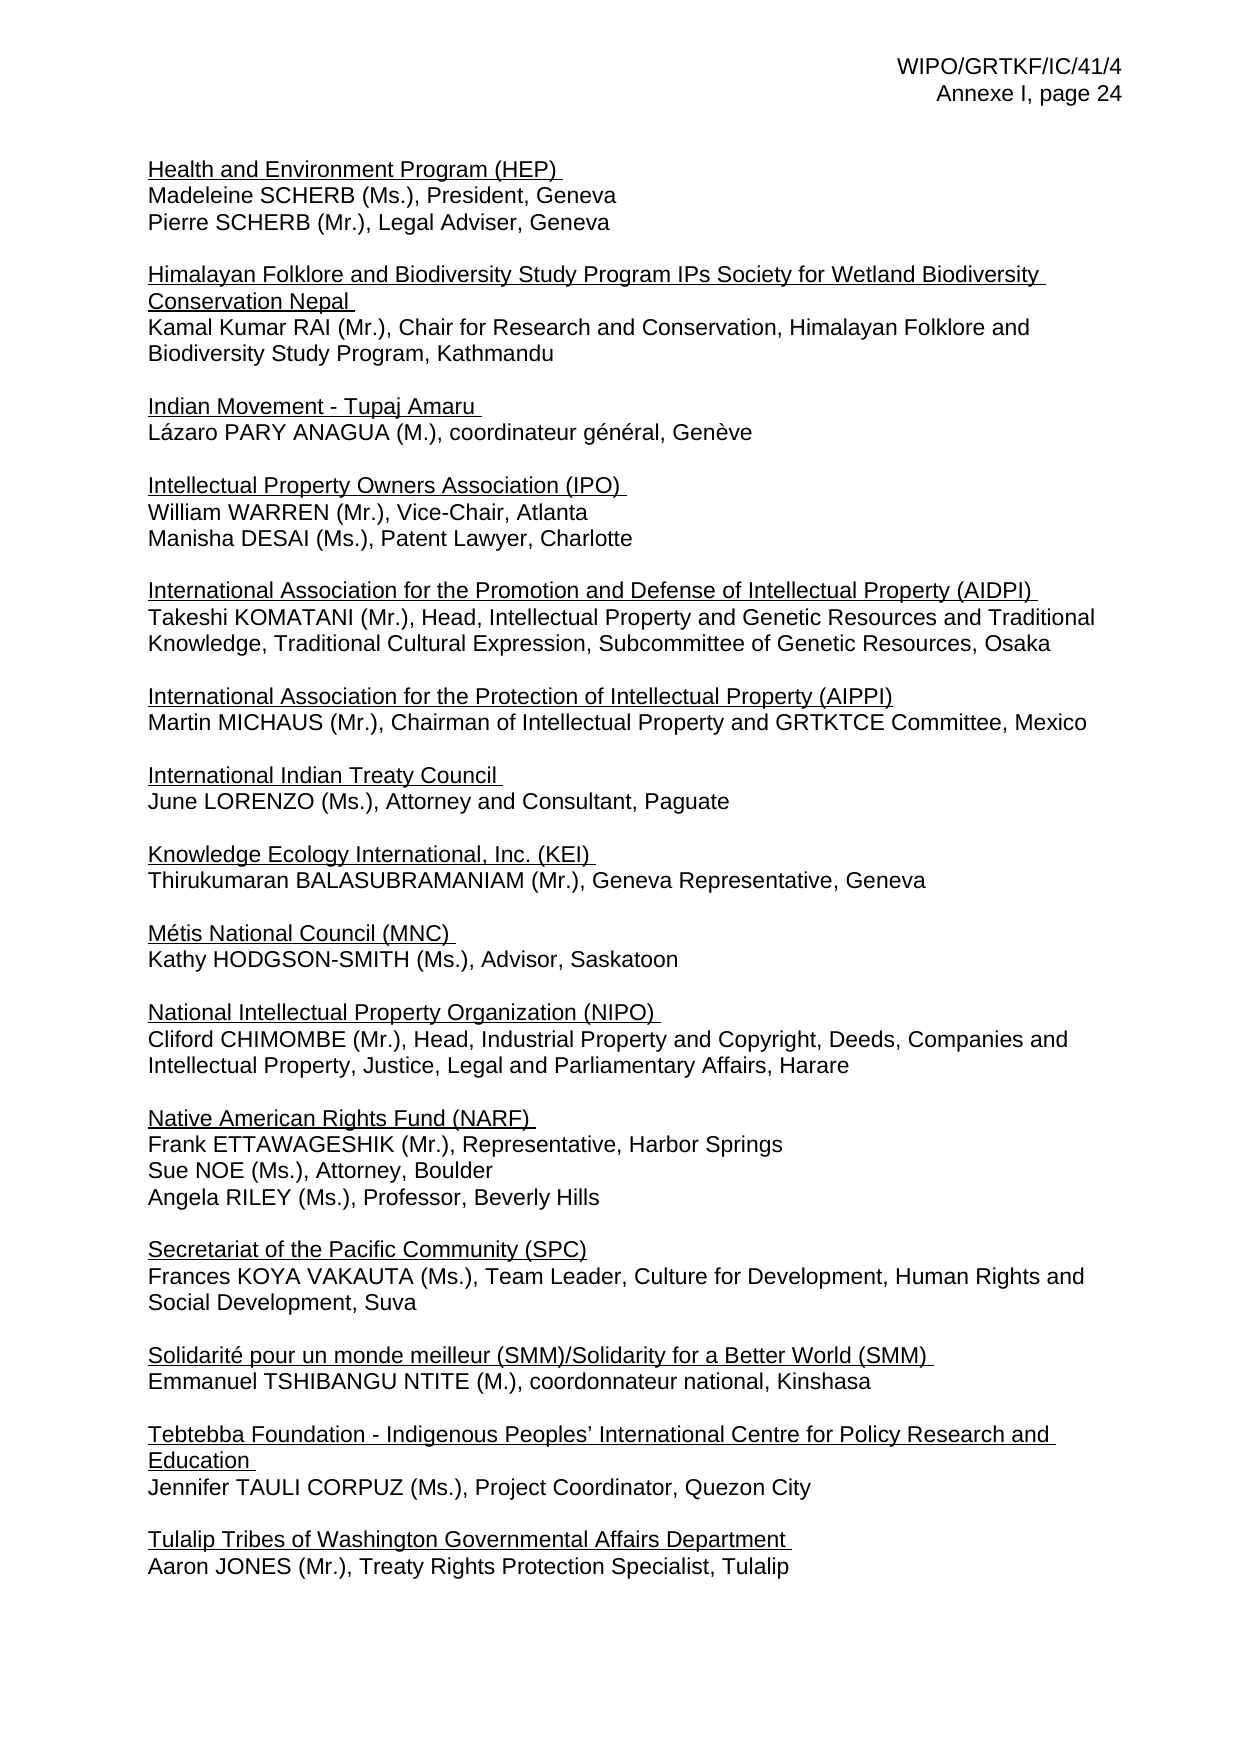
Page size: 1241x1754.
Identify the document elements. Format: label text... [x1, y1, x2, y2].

text William WARREN (Mr.), Vice-Chair, Atlanta [148, 498, 1122, 525]
text Martin MICHAUS (Mr.), Chairman of Intellectual Property and GRTKTCE Committee, Mexico [148, 709, 1122, 736]
text Pierre SCHERB (Mr.), Legal Adviser, Geneva [148, 208, 1122, 235]
text Angela RILEY (Ms.), Professor, Beverly Hills [148, 1184, 1122, 1210]
text Jennifer TAULI CORPUZ (Ms.), Project Coordinator, Quezon City [148, 1473, 1122, 1500]
text Aaron JONES (Mr.), Treaty Rights Protection Specialist, Tulalip [148, 1553, 1122, 1579]
text Health and Environment Program (HEP) [148, 156, 1122, 182]
text Lázaro PARY ANAGUA (M.), coordinateur général, Genève [148, 419, 1122, 446]
text Métis National Council (MNC) [148, 920, 1122, 946]
text Madeleine SCHERB (Ms.), President, Geneva [148, 182, 1122, 208]
text Takeshi KOMATANI (Mr.), Head, Intellectual Property and Genetic Resources and Traditional Knowledge, Traditional Cultural Expression, Subcommittee of Genetic Resources, Osaka [148, 604, 1122, 657]
text Indian Movement - Tupaj Amaru [148, 393, 1122, 419]
text Kamal Kumar RAI (Mr.), Chair for Research and Conservation, Himalayan Folklore and Biodiversity Study Program, Kathmandu [148, 314, 1122, 367]
text Frank ETTAWAGESHIK (Mr.), Representative, Harbor Springs [148, 1131, 1122, 1157]
text Intellectual Property Owners Association (IPO) [148, 472, 1122, 498]
text Native American Rights Fund (NARF) [148, 1104, 1122, 1131]
text June LORENZO (Ms.), Attorney and Consultant, Paguate [148, 788, 1122, 815]
text Himalayan Folklore and Biodiversity Study Program IPs Society for Wetland Biodiversity Conservation Nepal [148, 261, 1122, 314]
text Kathy HODGSON-SMITH (Ms.), Advisor, Saskatoon [148, 946, 1122, 973]
text Solidarité pour un monde meilleur (SMM)/Solidarity for a Better World (SMM) [148, 1342, 1122, 1368]
text Sue NOE (Ms.), Attorney, Boulder [148, 1157, 1122, 1184]
text International Indian Treaty Council [148, 762, 1122, 788]
text Emmanuel TSHIBANGU NTITE (M.), coordonnateur national, Kinshasa [148, 1368, 1122, 1394]
text Tebtebba Foundation - Indigenous Peoples’ International Centre for Policy Research and Education [148, 1421, 1122, 1473]
text International Association for the Promotion and Defense of Intellectual Property (AIDPI) [148, 577, 1122, 604]
text National Intellectual Property Organization (NIPO) [148, 999, 1122, 1026]
text Tulalip Tribes of Washington Governmental Affairs Department [148, 1526, 1122, 1553]
text Frances KOYA VAKAUTA (Ms.), Team Leader, Culture for Development, Human Rights and Social Development, Suva [148, 1263, 1122, 1315]
text Thirukumaran BALASUBRAMANIAM (Mr.), Geneva Representative, Geneva [148, 867, 1122, 894]
text Secretariat of the Pacific Community (SPC) [148, 1236, 1122, 1263]
text Knowledge Ecology International, Inc. (KEI) [148, 841, 1122, 867]
text International Association for the Protection of Intellectual Property (AIPPI) [148, 683, 1122, 709]
text Manisha DESAI (Ms.), Patent Lawyer, Charlotte [148, 525, 1122, 551]
text Cliford CHIMOMBE (Mr.), Head, Industrial Property and Copyright, Deeds, Companies and Intellectual Property, Justice, Legal and Parliamentary Affairs, Harare [148, 1026, 1122, 1078]
